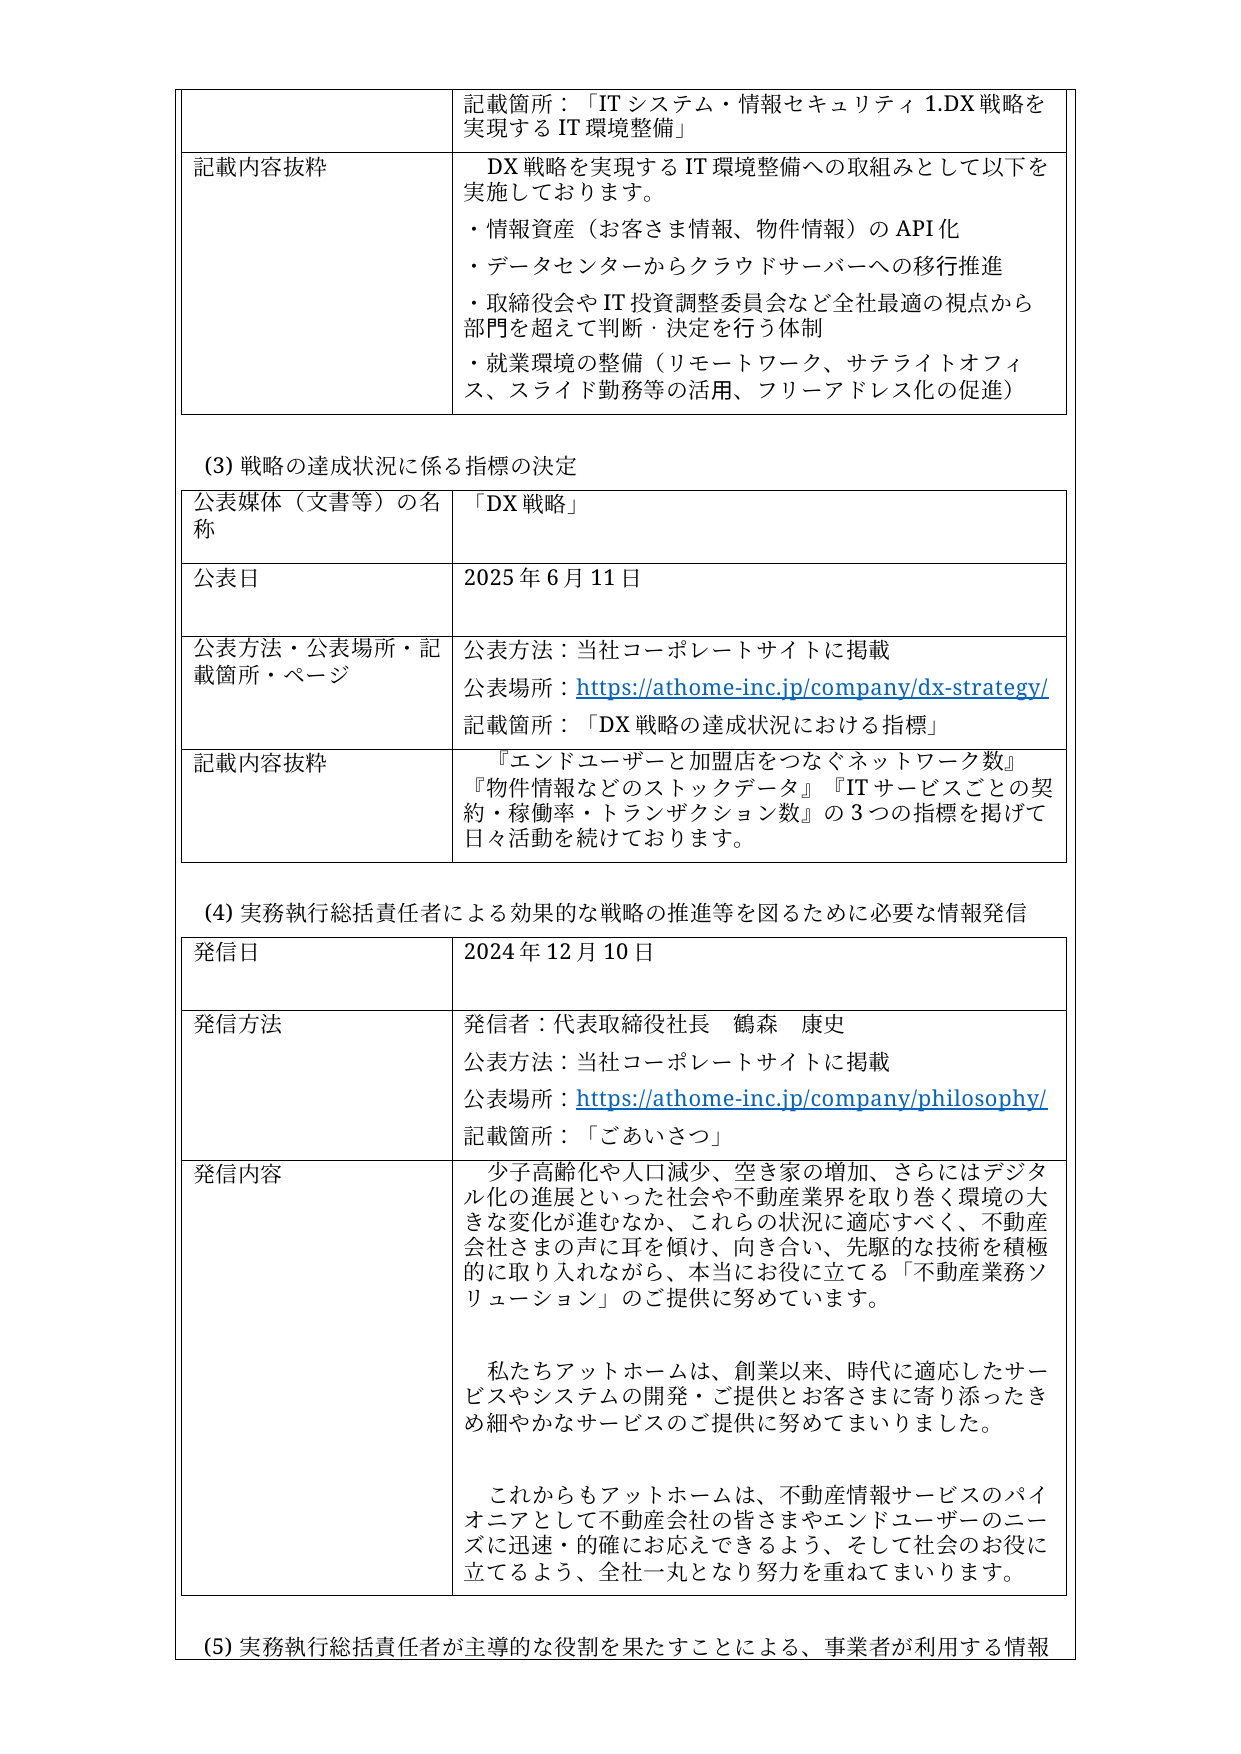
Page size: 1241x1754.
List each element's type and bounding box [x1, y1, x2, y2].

table_cell [176, 90, 1075, 1658]
